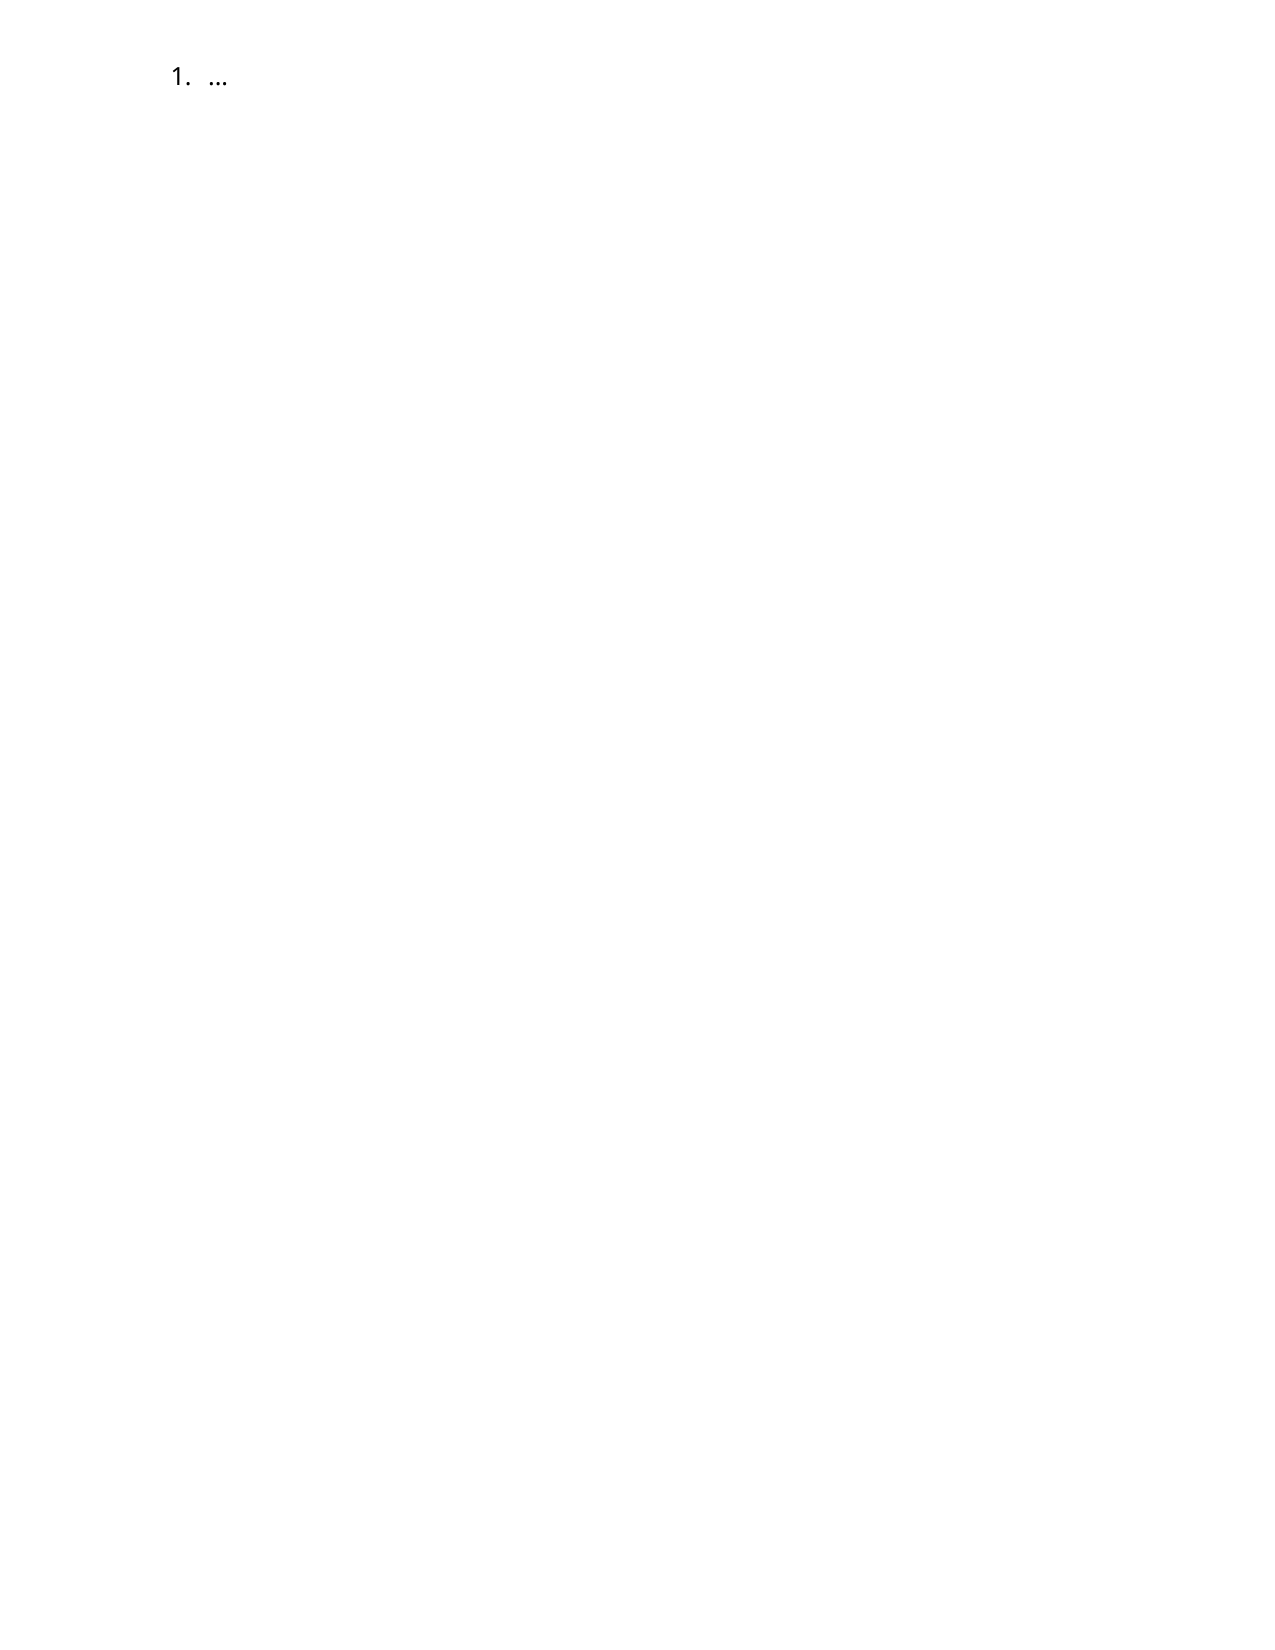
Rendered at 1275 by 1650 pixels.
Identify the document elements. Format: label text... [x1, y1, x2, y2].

list ... [170, 59, 1186, 93]
